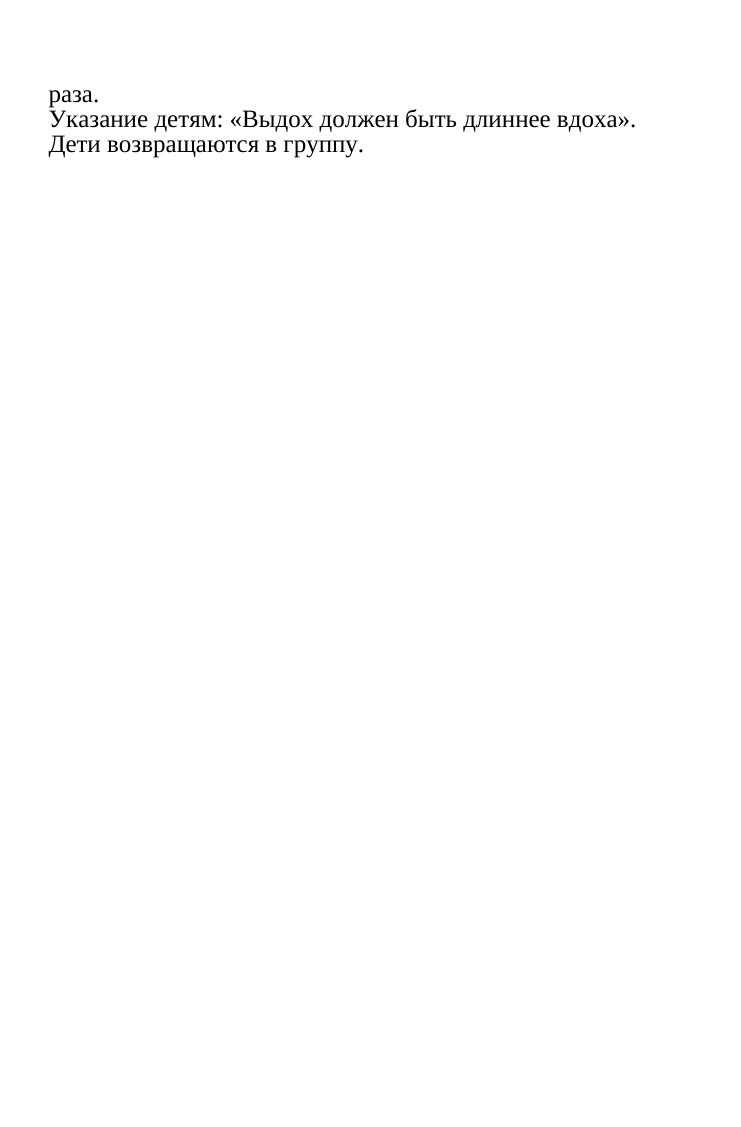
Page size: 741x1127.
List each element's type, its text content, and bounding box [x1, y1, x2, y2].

text Дети возвращаются в группу. [48, 133, 697, 158]
text Указание детям: «Выдох должен быть длиннее вдоха». [48, 108, 697, 133]
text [48, 83, 697, 108]
